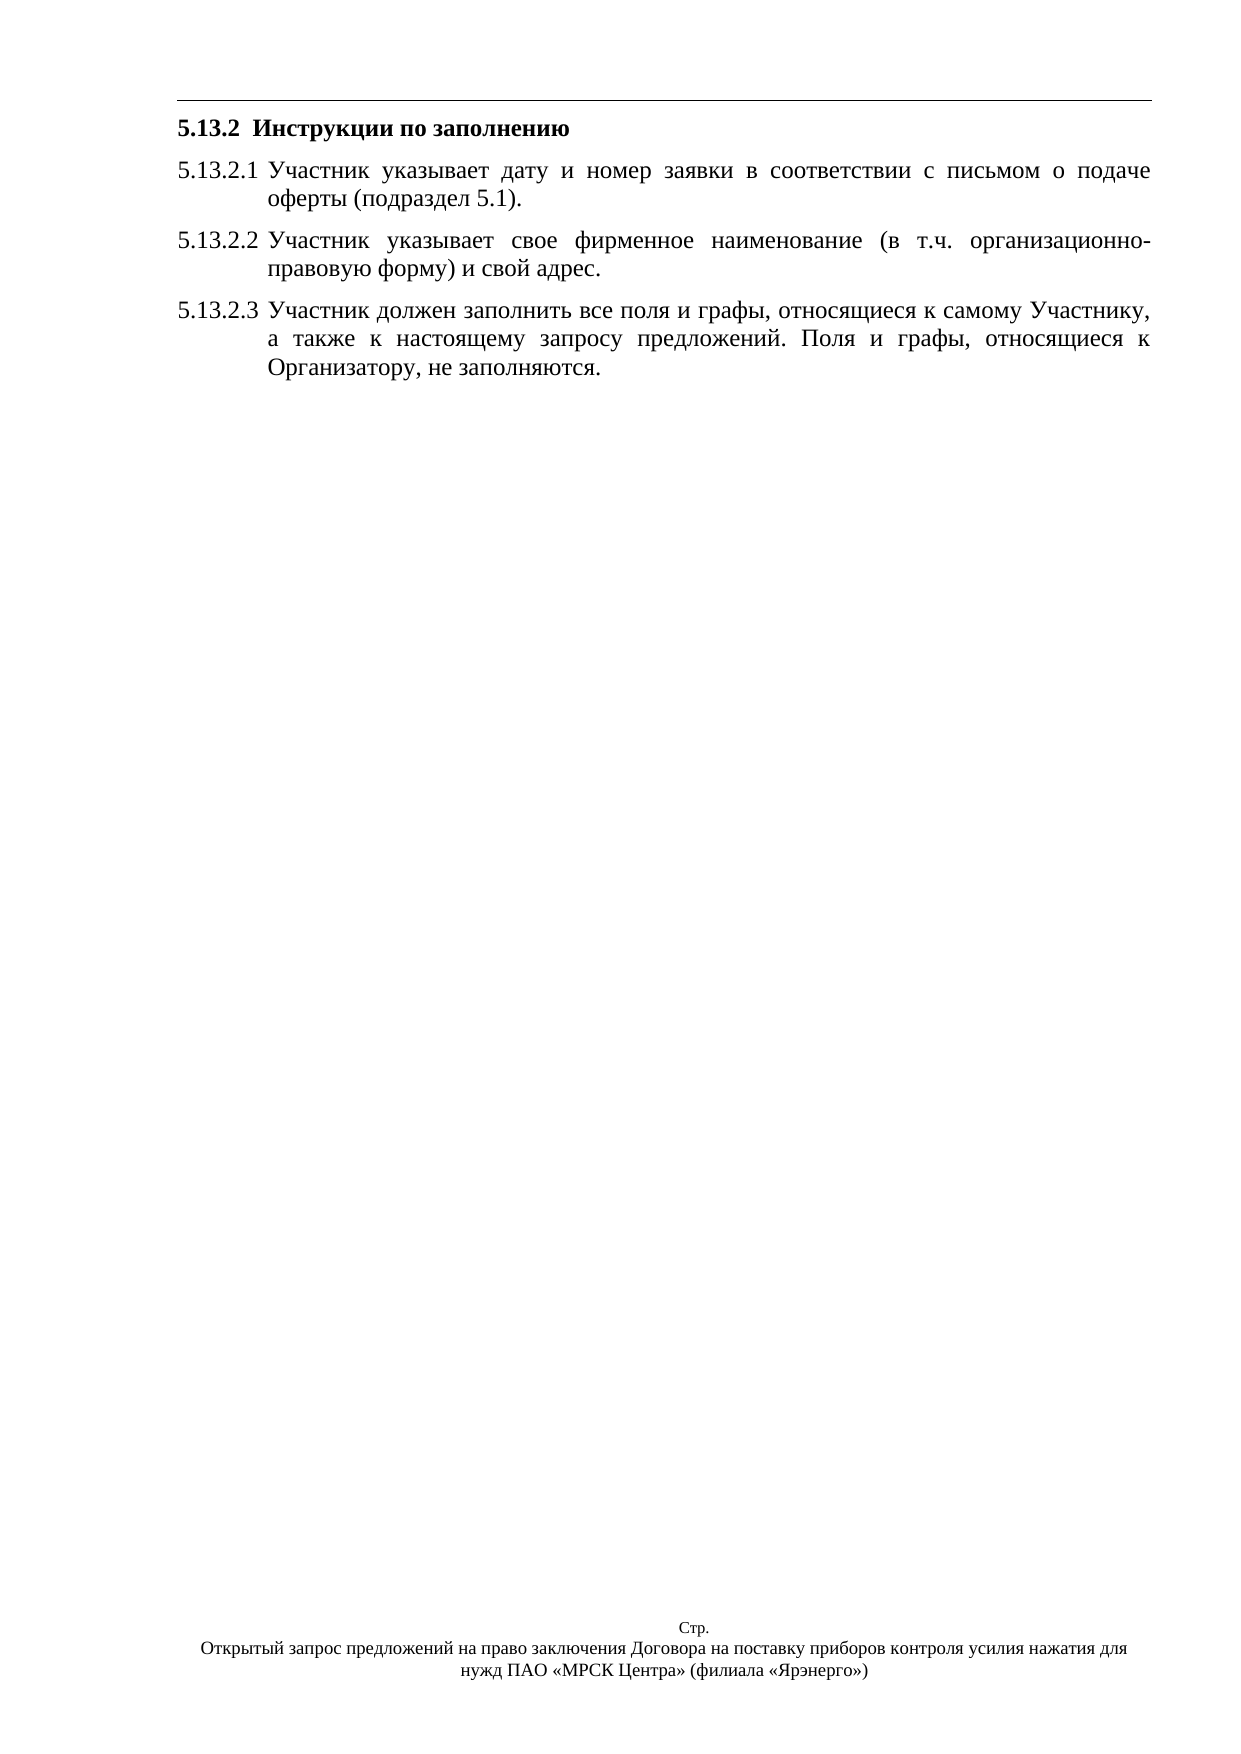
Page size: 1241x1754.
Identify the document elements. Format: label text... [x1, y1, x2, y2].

list Участник указывает свое фирменное наименование (в т.ч. организационно-правовую форму) и свой адрес. [177, 225, 1152, 282]
list Участник указывает дату и номер заявки в соответствии с письмом о подаче оферты (подраздел 5.1). [177, 155, 1152, 212]
subtitle Инструкции по заполнению [177, 113, 1152, 142]
list Участник должен заполнить все поля и графы, относящиеся к самому Участнику, а также к настоящему запросу предложений. Поля и графы, относящиеся к Организатору, не заполняются. [177, 295, 1152, 381]
